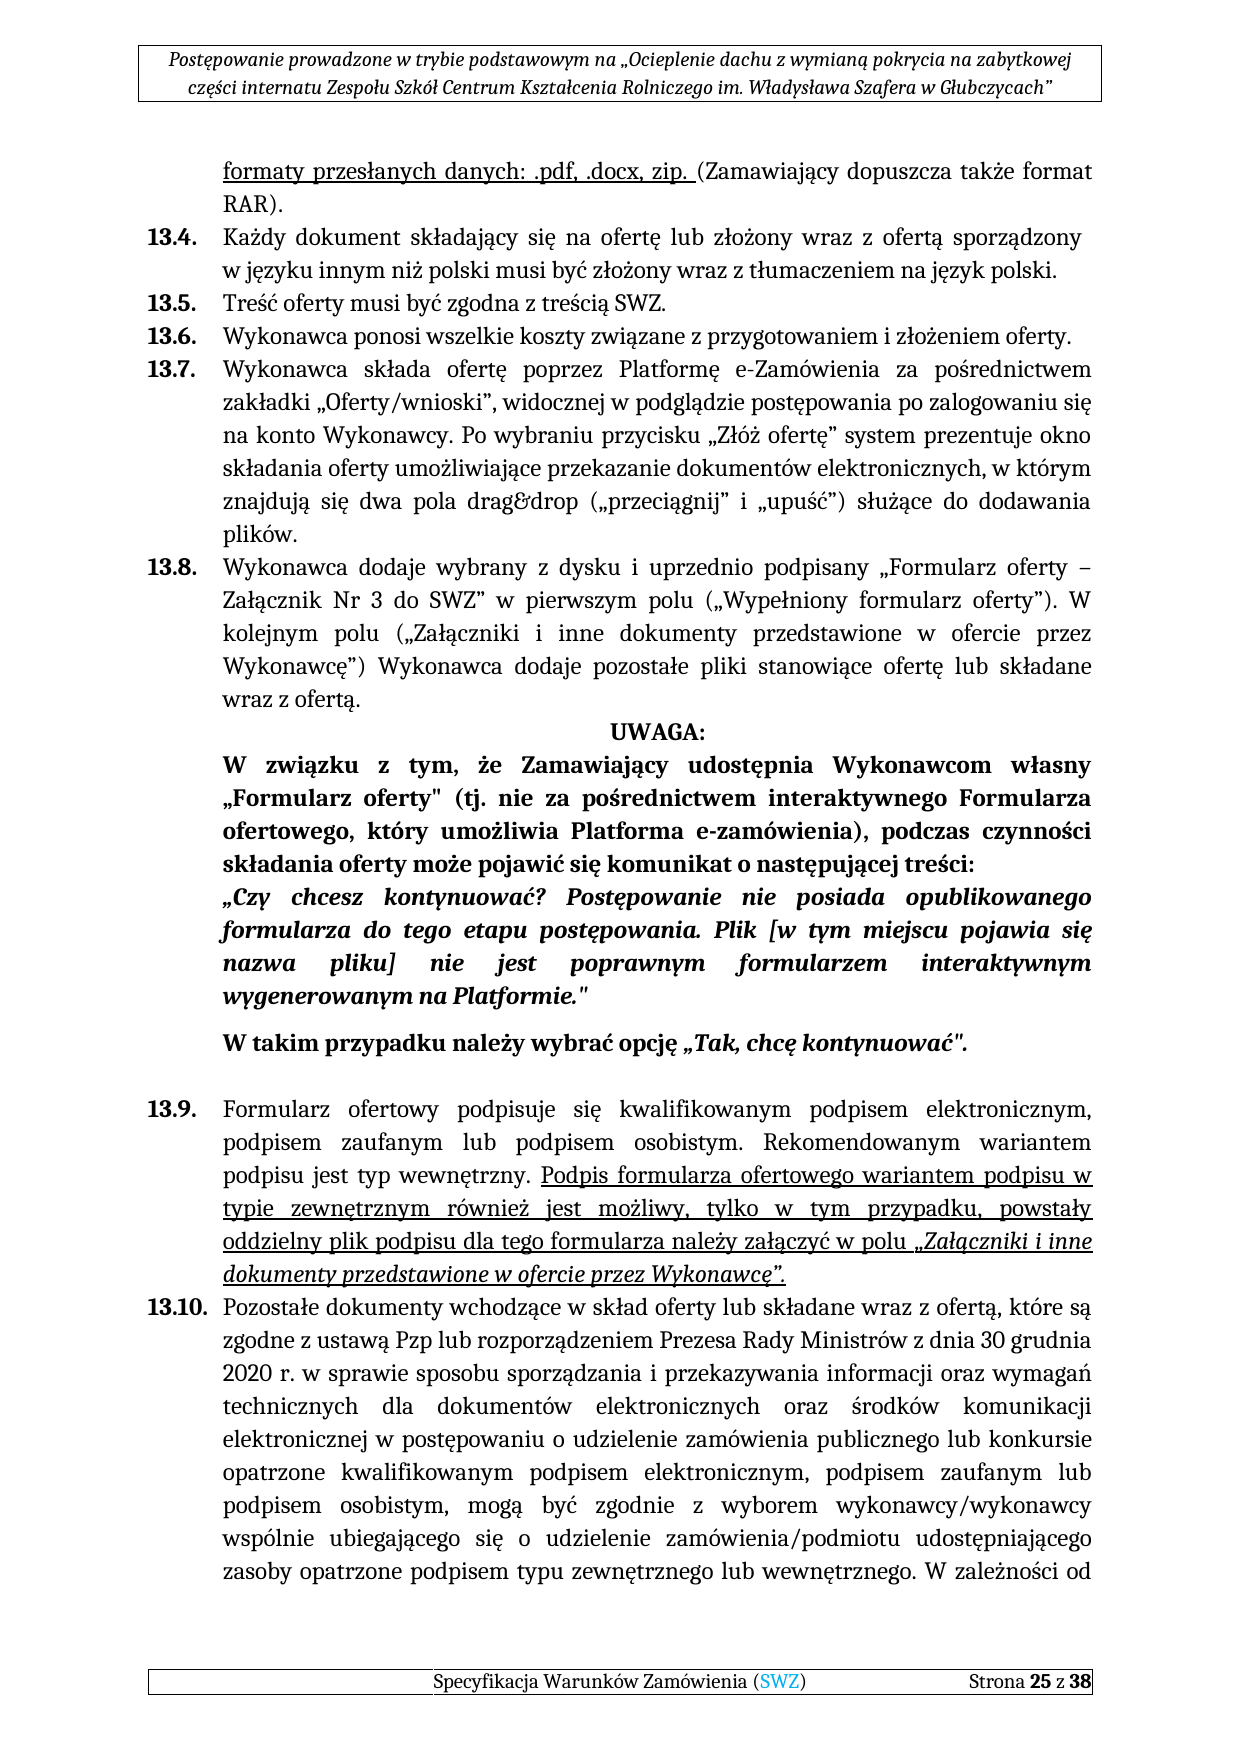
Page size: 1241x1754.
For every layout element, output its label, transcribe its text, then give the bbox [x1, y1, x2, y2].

list W związku z tym, że Zamawiający udostępnia Wykonawcom własny „Formularz oferty" (tj. nie za pośrednictwem interaktywnego Formularza ofertowego, który umożliwia Platforma e-zamówienia), podczas czynności składania oferty może pojawić się komunikat o następującej treści: [223, 751, 1093, 879]
list „Czy chcesz kontynuować? Postępowanie nie posiada opublikowanego formularza do tego etapu postępowania. Plik [w tym miejscu pojawia się nazwa pliku] nie jest poprawnym formularzem interaktywnym wygenerowanym na Platformie." [223, 883, 1093, 1011]
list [148, 1293, 1093, 1586]
list Formularz ofertowy podpisuje się kwalifikowanym podpisem elektronicznym, podpisem zaufanym lub podpisem osobistym. Rekomendowanym wariantem podpisu jest typ wewnętrzny. Podpis formularza ofertowego wariantem podpisu w typie zewnętrznym również jest możliwy, tylko w tym przypadku, powstały oddzielny plik podpisu dla tego formularza należy załączyć w polu „Załączniki i inne dokumenty przedstawione w ofercie przez Wykonawcę”. [148, 1095, 1093, 1289]
list Wykonawca ponosi wszelkie koszty związane z przygotowaniem i złożeniem oferty. [148, 322, 1093, 350]
list Wykonawca składa ofertę poprzez Platformę e-Zamówienia za pośrednictwem zakładki „Oferty/wnioski”, widocznej w podglądzie postępowania po zalogowaniu się na konto Wykonawcy. Po wybraniu przycisku „Złóż ofertę” system prezentuje okno składania oferty umożliwiające przekazanie dokumentów elektronicznych, w którym znajdują się dwa pola drag&drop („przeciągnij” i „upuść”) służące do dodawania plików. [148, 355, 1093, 548]
list UWAGA: [223, 718, 1093, 747]
list Treść oferty musi być zgodna z treścią SWZ. [148, 289, 1093, 317]
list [148, 157, 1093, 218]
list W takim przypadku należy wybrać opcję „Tak, chcę kontynuować". [223, 1029, 1093, 1058]
list Każdy dokument składający się na ofertę lub złożony wraz z ofertą sporządzony w języku innym niż polski musi być złożony wraz z tłumaczeniem na język polski. [148, 223, 1093, 284]
list Wykonawca dodaje wybrany z dysku i uprzednio podpisany „Formularz oferty – Załącznik Nr 3 do SWZ” w pierwszym polu („Wypełniony formularz oferty”). W kolejnym polu („Załączniki i inne dokumenty przedstawione w ofercie przez Wykonawcę”) Wykonawca dodaje pozostałe pliki stanowiące ofertę lub składane wraz z ofertą. [148, 553, 1093, 714]
